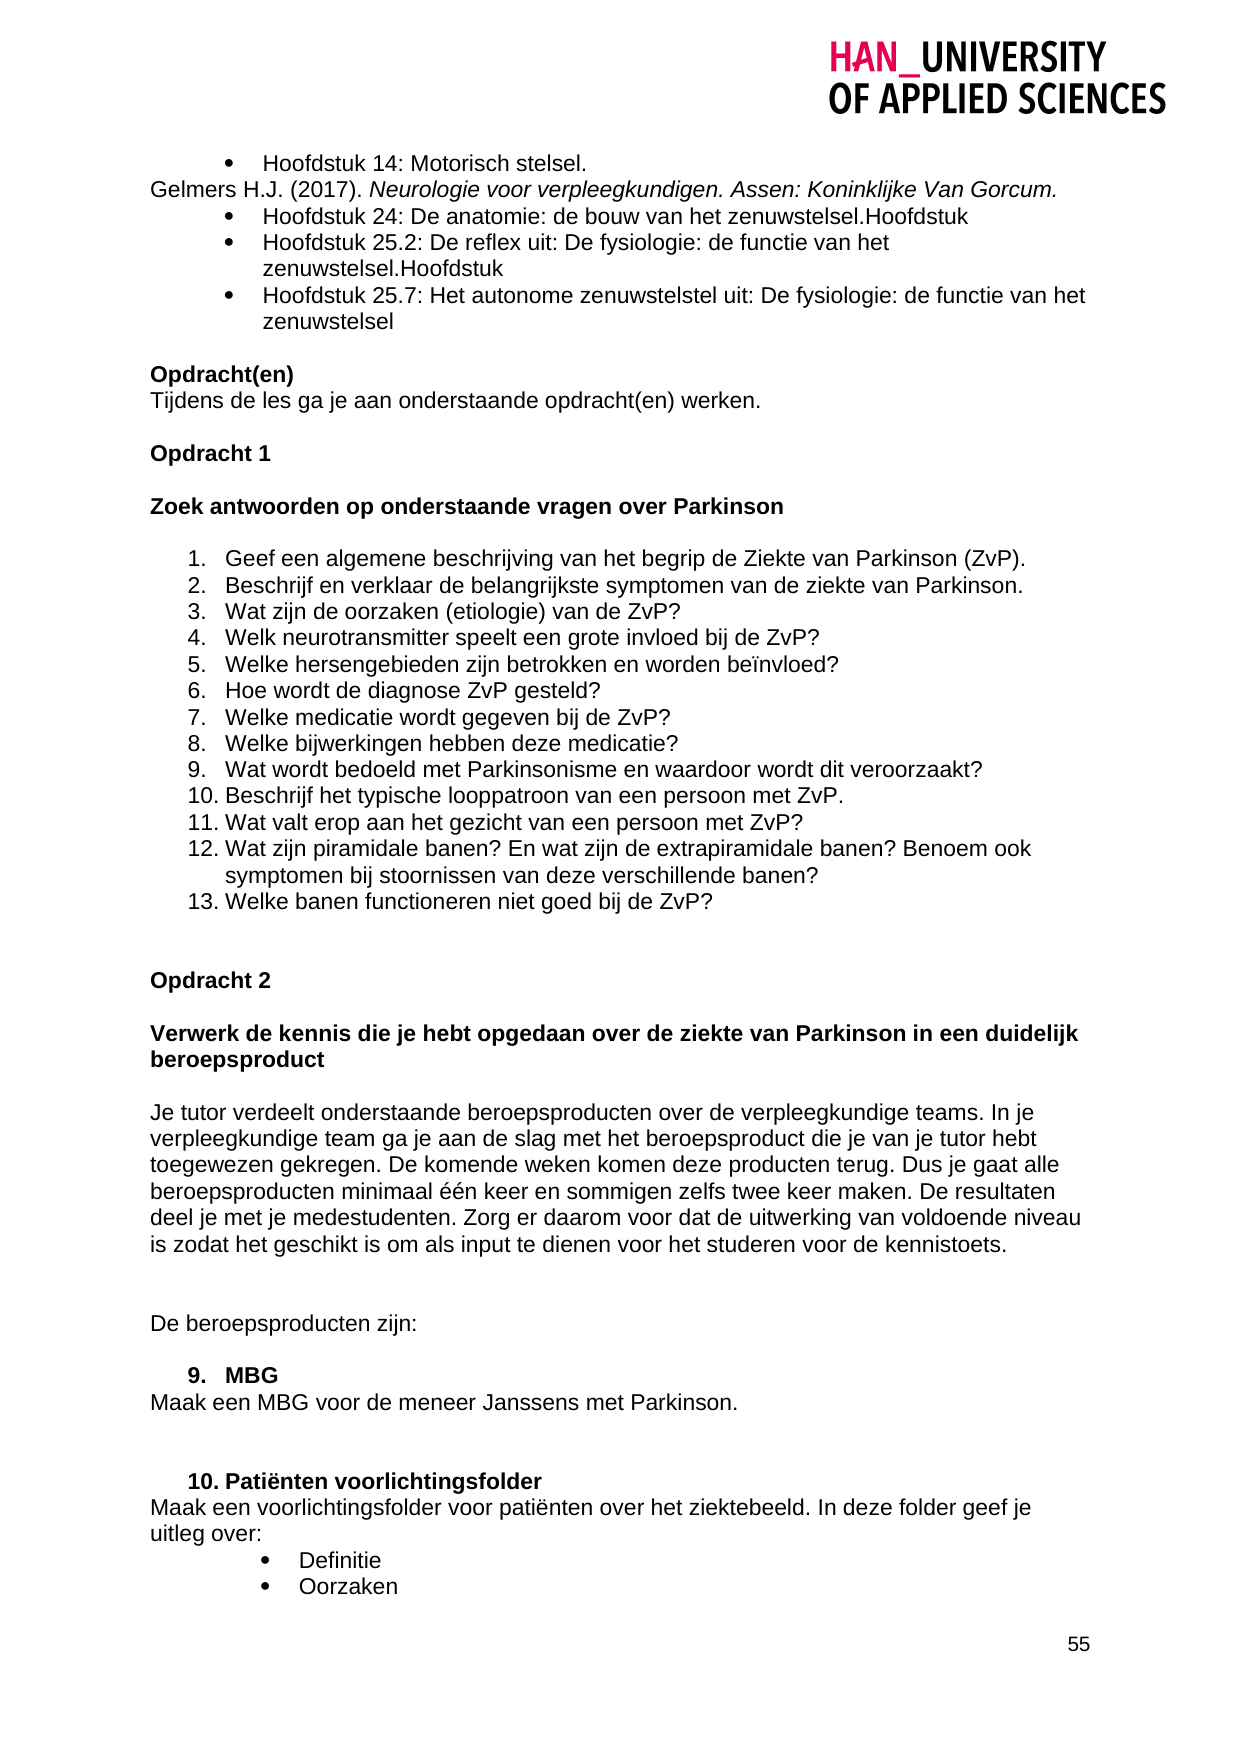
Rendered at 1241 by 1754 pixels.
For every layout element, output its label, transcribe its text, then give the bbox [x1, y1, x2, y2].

picture [0, 0, 1241, 212]
text Zoek antwoorden op onderstaande vragen over Parkinson [150, 493, 1090, 519]
list Welke medicatie wordt gegeven bij de ZvP? [187, 703, 1090, 730]
list Definitie [261, 1547, 1090, 1573]
list Welke bijwerkingen hebben deze medicatie? [187, 730, 1090, 756]
list Hoe wordt de diagnose ZvP gesteld? [187, 677, 1090, 703]
list Welke banen functioneren niet goed bij de ZvP? [187, 888, 1090, 914]
text Opdracht 2 [150, 967, 1090, 993]
text Maak een voorlichtingsfolder voor patiënten over het ziektebeeld. In deze folder geef je uitleg over: [150, 1494, 1090, 1547]
text Verwerk de kennis die je hebt opgedaan over de ziekte van Parkinson in een duidelijk beroepsproduct [150, 1020, 1090, 1072]
list Wat valt erop aan het gezicht van een persoon met ZvP? [187, 809, 1090, 835]
list Hoofdstuk 25.2: De reflex uit: De fysiologie: de functie van het zenuwstelsel.Hoofdstuk [225, 229, 1090, 282]
text Gelmers H.J. (2017). Neurologie voor verpleegkundigen. Assen: Koninklijke Van Gorcum. [150, 176, 1090, 203]
list Beschrijf en verklaar de belangrijkste symptomen van de ziekte van Parkinson. [187, 572, 1090, 598]
text Je tutor verdeelt onderstaande beroepsproducten over de verpleegkundige teams. In je verpleegkundige team ga je aan de slag met het beroepsproduct die je van je tutor hebt toegewezen gekregen. De komende weken komen deze producten terug. Dus je gaat alle beroepsproducten minimaal één keer en sommigen zelfs twee keer maken. De resultaten deel je met je medestudenten. Zorg er daarom voor dat de uitwerking van voldoende niveau is zodat het geschikt is om als input te dienen voor het studeren voor de kennistoets. [150, 1099, 1090, 1257]
list Hoofdstuk 14: Motorisch stelsel. [225, 150, 1090, 176]
list Wat wordt bedoeld met Parkinsonisme en waardoor wordt dit veroorzaakt? [187, 756, 1090, 782]
list Patiënten voorlichtingsfolder [187, 1468, 1090, 1494]
list MBG [187, 1362, 1090, 1389]
text Maak een MBG voor de meneer Janssens met Parkinson. [150, 1389, 1090, 1415]
list Geef een algemene beschrijving van het begrip de Ziekte van Parkinson (ZvP). [187, 545, 1090, 572]
list Beschrijf het typische looppatroon van een persoon met ZvP. [187, 782, 1090, 809]
text Opdracht(en) [150, 361, 1090, 387]
text De beroepsproducten zijn: [150, 1309, 1090, 1336]
list Wat zijn piramidale banen? En wat zijn de extrapiramidale banen? Benoem ook symptomen bij stoornissen van deze verschillende banen? [187, 835, 1090, 888]
list Wat zijn de oorzaken (etiologie) van de ZvP? [187, 598, 1090, 624]
list Hoofdstuk 25.7: Het autonome zenuwstelstel uit: De fysiologie: de functie van het zenuwstelsel [225, 282, 1090, 334]
list Hoofdstuk 24: De anatomie: de bouw van het zenuwstelsel.Hoofdstuk [225, 203, 1090, 229]
text Tijdens de les ga je aan onderstaande opdracht(en) werken. [150, 387, 1090, 413]
text Opdracht 1 [150, 440, 1090, 466]
list Oorzaken [261, 1573, 1090, 1599]
list Welk neurotransmitter speelt een grote invloed bij de ZvP? [187, 624, 1090, 651]
list Welke hersengebieden zijn betrokken en worden beïnvloed? [187, 651, 1090, 677]
